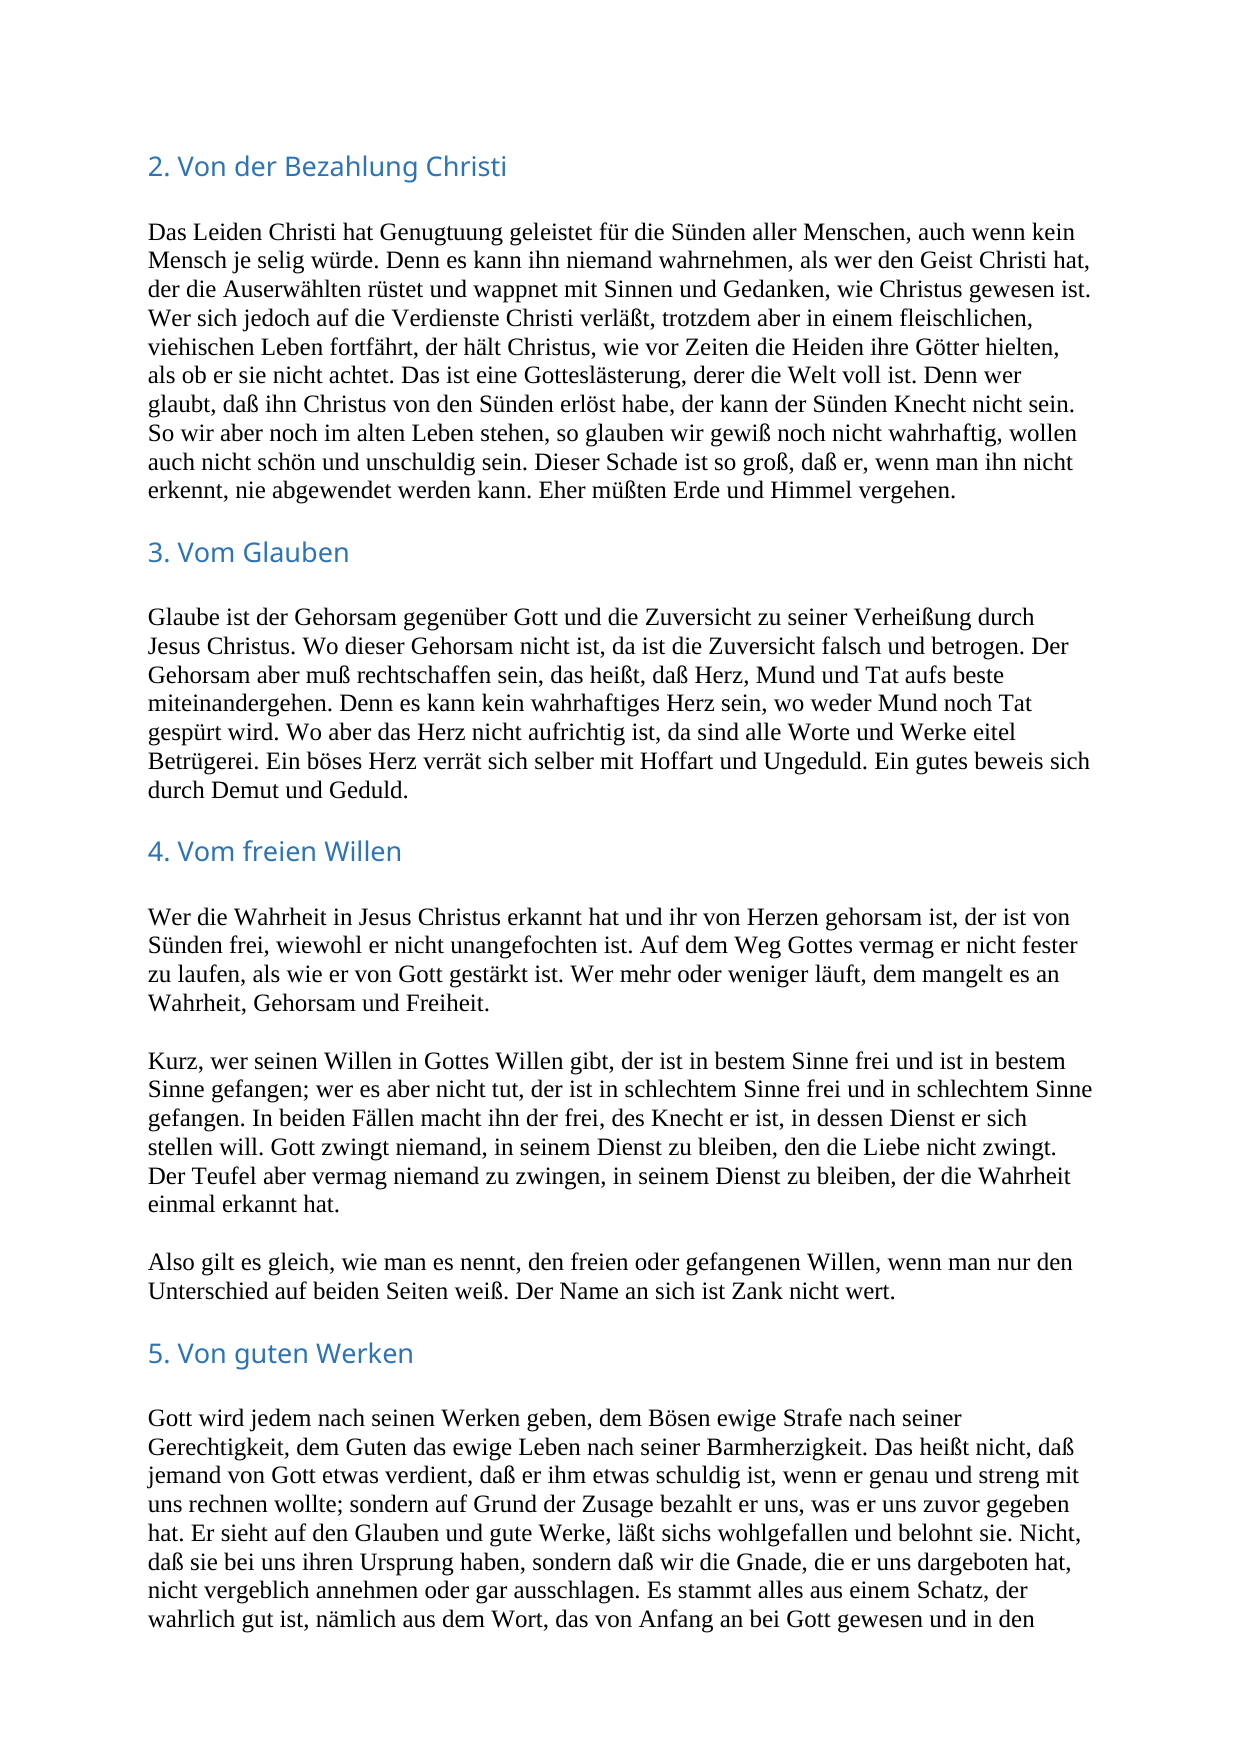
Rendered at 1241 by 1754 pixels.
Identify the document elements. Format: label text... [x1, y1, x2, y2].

text Also gilt es gleich, wie man es nennt, den freien oder gefangenen Willen, wenn man nur den Unterschied auf beiden Seiten weiß. Der Name an sich ist Zank nicht wert. [148, 1247, 1093, 1305]
subtitle 4. Vom freien Willen [148, 833, 1093, 869]
text Wer die Wahrheit in Jesus Christus erkannt hat und ihr von Herzen gehorsam ist, der ist von Sünden frei, wiewohl er nicht unangefochten ist. Auf dem Weg Gottes vermag er nicht fester zu laufen, als wie er von Gott gestärkt ist. Wer mehr oder weniger läuft, dem mangelt es an Wahrheit, Gehorsam und Freiheit. [148, 902, 1093, 1017]
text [148, 1403, 1093, 1633]
text Das Leiden Christi hat Genugtuung geleistet für die Sünden aller Menschen, auch wenn kein Mensch je selig würde. Denn es kann ihn niemand wahrnehmen, als wer den Geist Christi hat, der die Auserwählten rüstet und wappnet mit Sinnen und Gedanken, wie Christus gewesen ist. Wer sich jedoch auf die Verdienste Christi verläßt, trotzdem aber in einem fleischlichen, viehischen Leben fortfährt, der hält Christus, wie vor Zeiten die Heiden ihre Götter hielten, als ob er sie nicht achtet. Das ist eine Gotteslästerung, derer die Welt voll ist. Denn wer glaubt, daß ihn Christus von den Sünden erlöst habe, der kann der Sünden Knecht nicht sein. So wir aber noch im alten Leben stehen, so glauben wir gewiß noch nicht wahrhaftig, wollen auch nicht schön und unschuldig sein. Dieser Schade ist so groß, daß er, wenn man ihn nicht erkennt, nie abgewendet werden kann. Eher müßten Erde und Himmel vergehen. [148, 217, 1093, 504]
subtitle 3. Vom Glauben [148, 533, 1093, 570]
text Kurz, wer seinen Willen in Gottes Willen gibt, der ist in bestem Sinne frei und ist in bestem Sinne gefangen; wer es aber nicht tut, der ist in schlechtem Sinne frei und in schlechtem Sinne gefangen. In beiden Fällen macht ihn der frei, des Knecht er ist, in dessen Dienst er sich stellen will. Gott zwingt niemand, in seinem Dienst zu bleiben, den die Liebe nicht zwingt. Der Teufel aber vermag niemand zu zwingen, in seinem Dienst zu bleiben, der die Wahrheit einmal erkannt hat. [148, 1046, 1093, 1218]
text Glaube ist der Gehorsam gegenüber Gott und die Zuversicht zu seiner Verheißung durch Jesus Christus. Wo dieser Gehorsam nicht ist, da ist die Zuversicht falsch und betrogen. Der Gehorsam aber muß rechtschaffen sein, das heißt, daß Herz, Mund und Tat aufs beste miteinandergehen. Denn es kann kein wahrhaftiges Herz sein, wo weder Mund noch Tat gespürt wird. Wo aber das Herz nicht aufrichtig ist, da sind alle Worte und Werke eitel Betrügerei. Ein böses Herz verrät sich selber mit Hoffart und Ungeduld. Ein gutes beweis sich durch Demut und Geduld. [148, 602, 1093, 803]
subtitle 5. Von guten Werken [148, 1334, 1093, 1371]
subtitle 2. Von der Bezahlung Christi [148, 148, 1093, 184]
